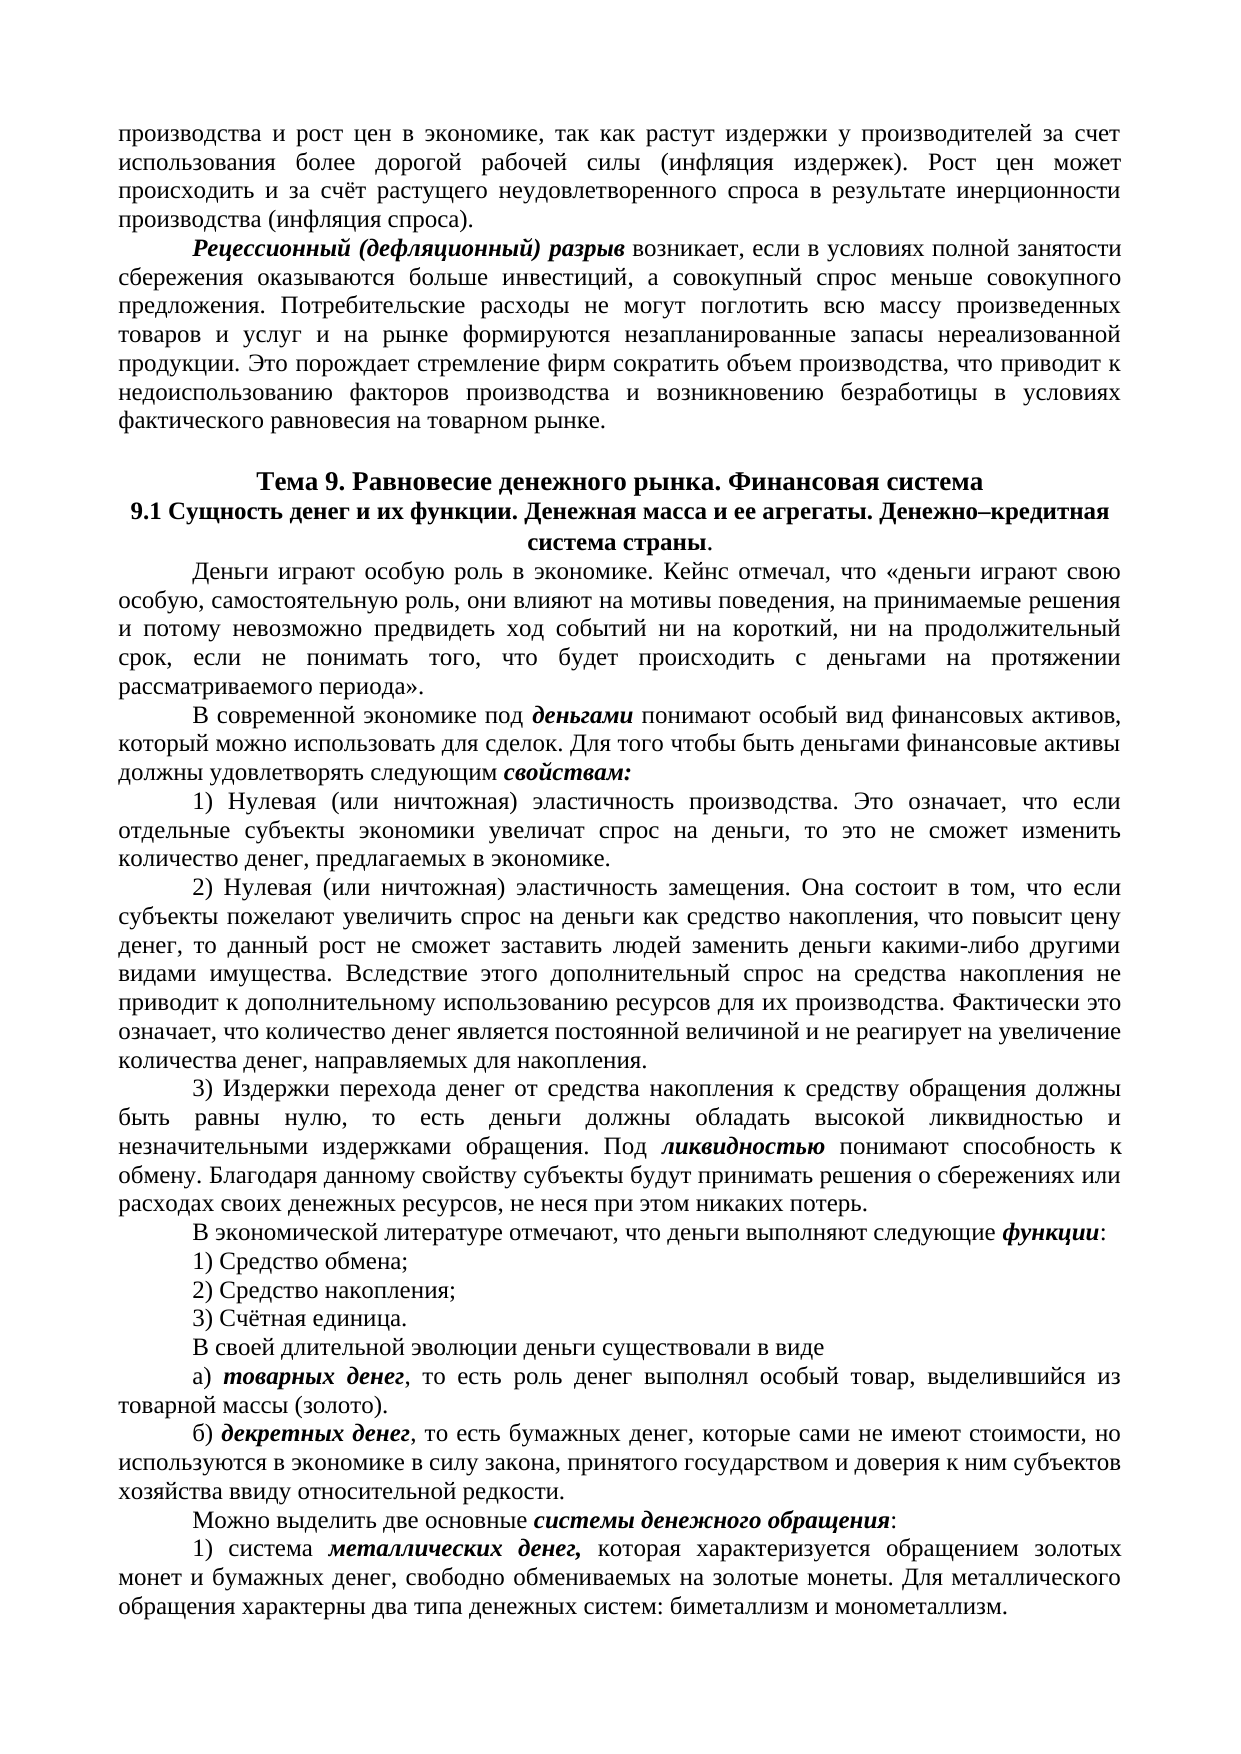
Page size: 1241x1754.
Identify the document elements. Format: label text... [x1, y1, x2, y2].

text Можно выделить две основные системы денежного обращения: [118, 1505, 1122, 1533]
text б) декретных денег, то есть бумажных денег, которые сами не имеют стоимости, но используются в экономике в силу закона, принятого государством и доверия к ним субъектов хозяйства ввиду относительной редкости. [118, 1418, 1122, 1505]
text В экономической литературе отмечают, что деньги выполняют следующие функции: [118, 1217, 1122, 1246]
text 3) Счётная единица. [118, 1303, 1122, 1332]
text Рецессионный (дефляционный) разрыв возникает, если в условиях полной занятости сбережения оказываются больше инвестиций, а совокупный спрос меньше совокупного предложения. Потребительские расходы не могут поглотить всю массу произведенных товаров и услуг и на рынке формируются незапланированные запасы нереализованной продукции. Это порождает стремление фирм сократить объем производства, что приводит к недоиспользованию факторов производства и возникновению безработицы в условиях фактического равновесия на товарном рынке. [118, 233, 1122, 434]
text 1) Средство обмена; [118, 1246, 1122, 1275]
text 9.1 Сущность денег и их функции. Денежная масса и ее агрегаты. Денежно–кредитная система страны. [118, 496, 1122, 556]
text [118, 118, 1122, 233]
text В своей длительной эволюции деньги существовали в виде [118, 1332, 1122, 1361]
text 2) Нулевая (или ничтожная) эластичность замещения. Она состоит в том, что если субъекты пожелают увеличить спрос на деньги как средство накопления, что повысит цену денег, то данный рост не сможет заставить людей заменить деньги какими-либо другими видами имущества. Вследствие этого дополнительный спрос на средства накопления не приводит к дополнительному использованию ресурсов для их производства. Фактически это означает, что количество денег является постоянной величиной и не реагирует на увеличение количества денег, направляемых для накопления. [118, 872, 1122, 1073]
text 2) Средство накопления; [118, 1275, 1122, 1303]
text Тема 9. Равновесие денежного рынка. Финансовая система [118, 465, 1122, 496]
text 3) Издержки перехода денег от средства накопления к средству обращения должны быть равны нулю, то есть деньги должны обладать высокой ликвидностью и незначительными издержками обращения. Под ликвидностью понимают способность к обмену. Благодаря данному свойству субъекты будут принимать решения о сбережениях или расходах своих денежных ресурсов, не неся при этом никаких потерь. [118, 1073, 1122, 1217]
text Деньги играют особую роль в экономике. Кейнс отмечал, что «деньги играют свою особую, самостоятельную роль, они влияют на мотивы поведения, на принимаемые решения и потому невозможно предвидеть ход событий ни на короткий, ни на продолжительный срок, если не понимать того, что будет происходить с деньгами на протяжении рассматриваемого периода». [118, 556, 1122, 700]
text В современной экономике под деньгами понимают особый вид финансовых активов, который можно использовать для сделок. Для того чтобы быть деньгами финансовые активы должны удовлетворять следующим свойствам: [118, 700, 1122, 786]
text 1) система металлических денег, которая характеризуется обращением золотых монет и бумажных денег, свободно обмениваемых на золотые монеты. Для металлического обращения характерны два типа денежных систем: биметаллизм и монометаллизм. [118, 1533, 1122, 1620]
text 1) Нулевая (или ничтожная) эластичность производства. Это означает, что если отдельные субъекты экономики увеличат спрос на деньги, то это не сможет изменить количество денег, предлагаемых в экономике. [118, 786, 1122, 872]
text а) товарных денег, то есть роль денег выполнял особый товар, выделившийся из товарной массы (золото). [118, 1361, 1122, 1418]
